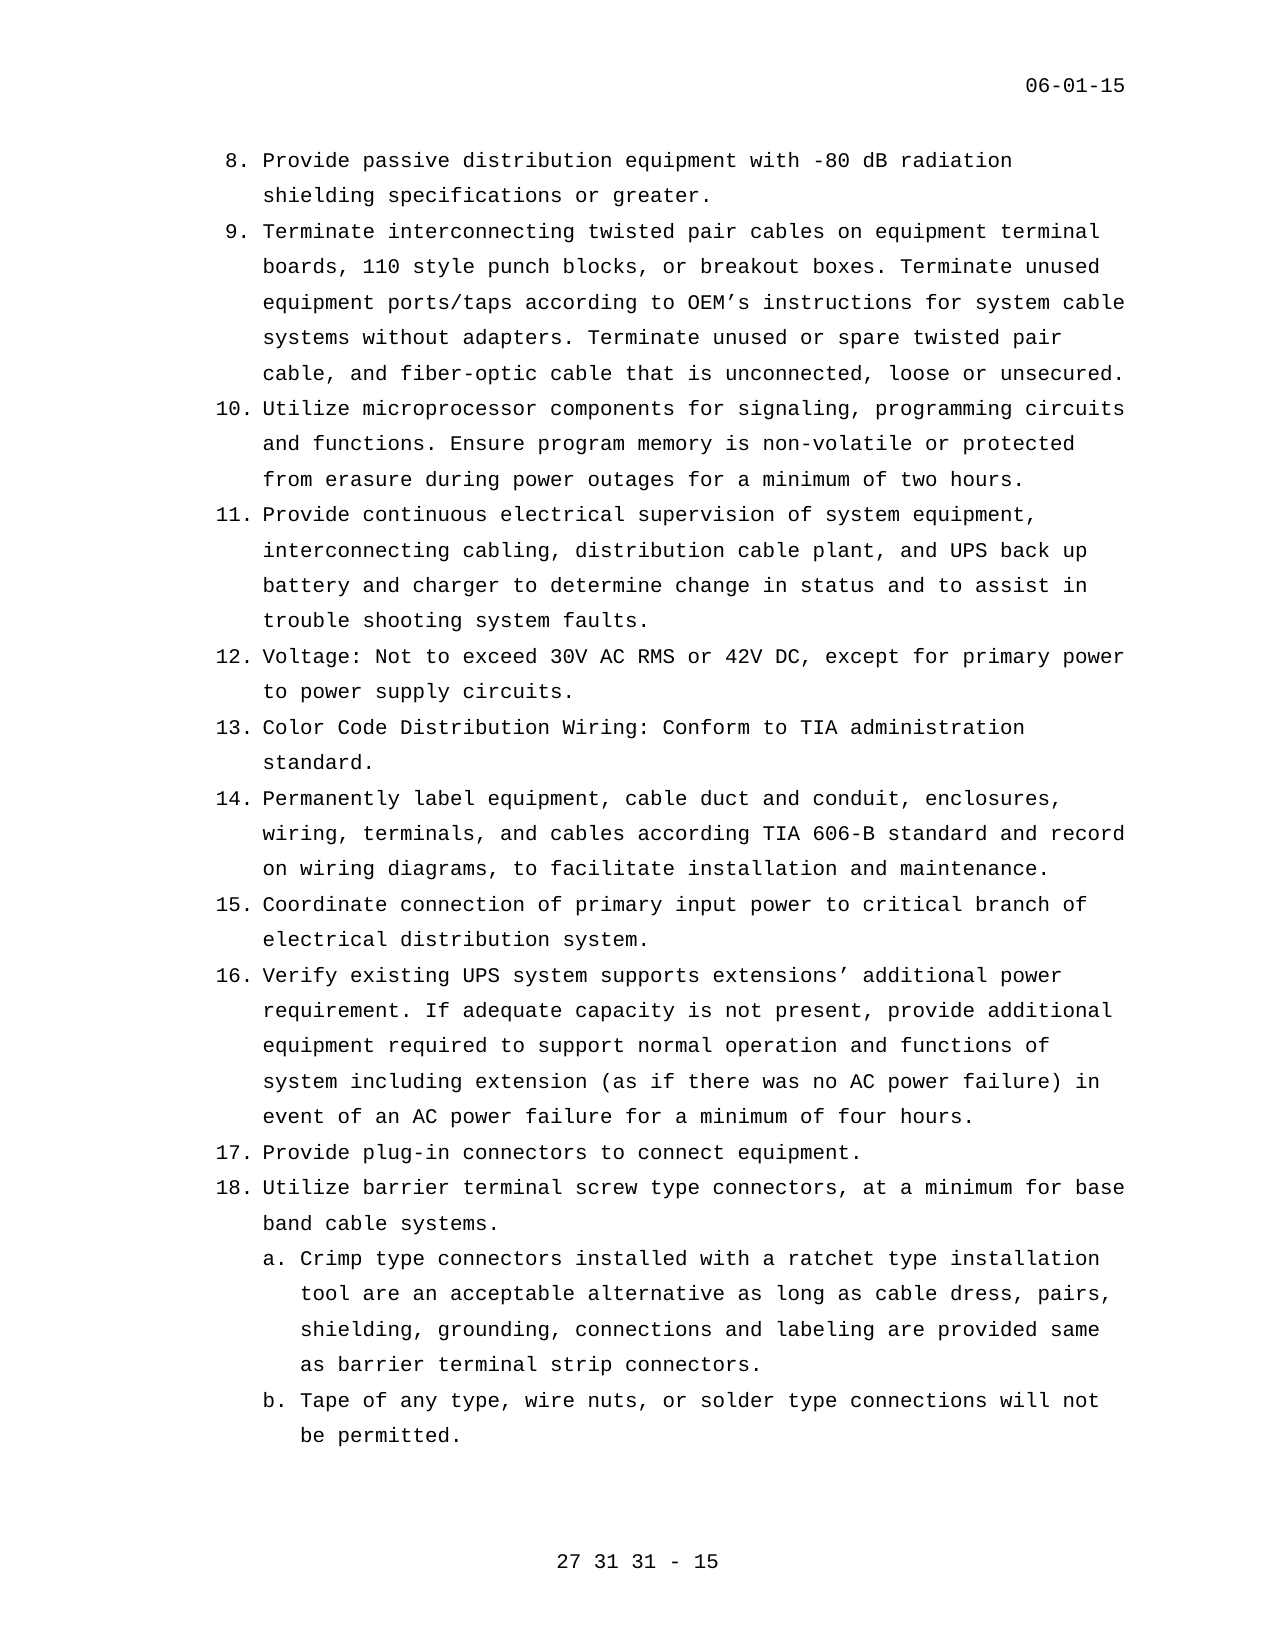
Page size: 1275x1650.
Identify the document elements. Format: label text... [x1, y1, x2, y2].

text Color Code Distribution Wiring: Conform to TIA administration standard. [216, 717, 1125, 776]
text Voltage: Not to exceed 30V AC RMS or 42V DC, except for primary power to power supply circuits. [216, 646, 1125, 705]
text Provide continuous electrical supervision of system equipment, interconnecting cabling, distribution cable plant, and UPS back up battery and charger to determine change in status and to assist in trouble shooting system faults. [216, 504, 1125, 634]
text Terminate interconnecting twisted pair cables on equipment terminal boards, 110 style punch blocks, or breakout boxes. Terminate unused equipment ports/taps according to OEM’s instructions for system cable systems without adapters. Terminate unused or spare twisted pair cable, and fiber-optic cable that is unconnected, loose or unsecured. [225, 221, 1125, 386]
text Provide plug-in connectors to connect equipment. [216, 1142, 1125, 1165]
text Provide passive distribution equipment with -80 dB radiation shielding specifications or greater. [225, 150, 1125, 209]
text Crimp type connectors installed with a ratchet type installation tool are an acceptable alternative as long as cable dress, pairs, shielding, grounding, connections and labeling are provided same as barrier terminal strip connectors. [262, 1248, 1125, 1378]
text Verify existing UPS system supports extensions’ additional power requirement. If adequate capacity is not present, provide additional equipment required to support normal operation and functions of system including extension (as if there was no AC power failure) in event of an AC power failure for a minimum of four hours. [216, 964, 1125, 1130]
text Tape of any type, wire nuts, or solder type connections will not be permitted. [262, 1389, 1125, 1449]
text Utilize barrier terminal screw type connectors, at a minimum for base band cable systems. [216, 1177, 1125, 1236]
text Utilize microprocessor components for signaling, programming circuits and functions. Ensure program memory is non-volatile or protected from erasure during power outages for a minimum of two hours. [216, 398, 1125, 492]
text Coordinate connection of primary input power to critical branch of electrical distribution system. [216, 894, 1125, 953]
text Permanently label equipment, cable duct and conduit, enclosures, wiring, terminals, and cables according TIA 606-B standard and record on wiring diagrams, to facilitate installation and maintenance. [216, 787, 1125, 882]
